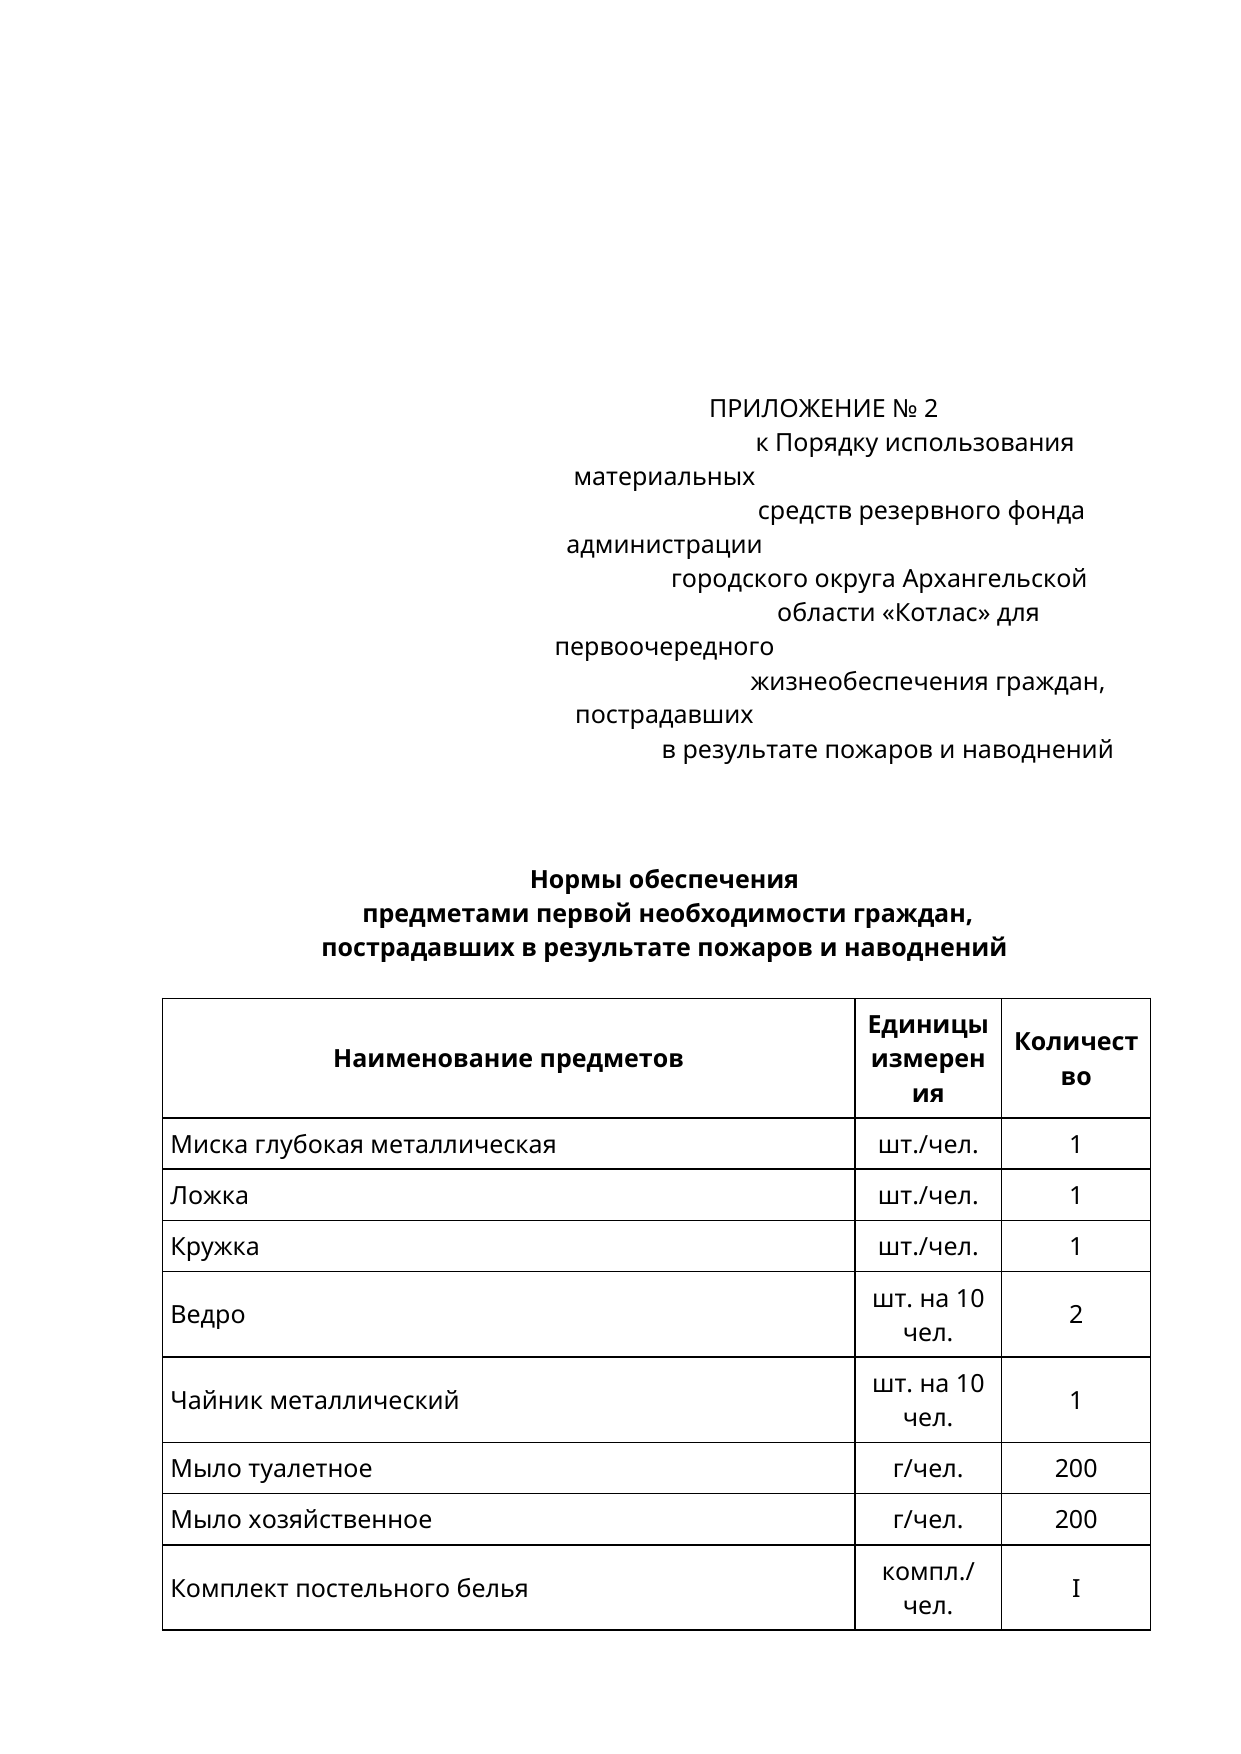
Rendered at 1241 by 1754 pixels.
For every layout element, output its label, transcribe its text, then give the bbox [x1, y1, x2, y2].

table_header Единицы измерения [856, 999, 1001, 1117]
table_cell 200 [1002, 1494, 1150, 1544]
text жизнеобеспечения граждан, пострадавших [177, 663, 1152, 731]
table_cell Мыло хозяйственное [163, 1494, 854, 1544]
table_cell шт./чел. [856, 1170, 1001, 1219]
table_cell Кружка [163, 1221, 854, 1271]
table_cell 1 [1002, 1170, 1150, 1219]
table_cell шт. на 10 чел. [856, 1272, 1001, 1356]
table_cell Чайник металлический [163, 1358, 854, 1441]
table_cell Миска глубокая металлическая [163, 1119, 854, 1168]
text городского округа Архангельской [177, 561, 1152, 595]
text предметами первой необходимости граждан, [177, 896, 1152, 929]
text Нормы обеспечения [177, 861, 1152, 896]
table_cell 1 [1002, 1358, 1150, 1441]
table_cell 200 [1002, 1443, 1150, 1493]
table_cell Комплект постельного белья [163, 1546, 854, 1629]
table_cell г/чел. [856, 1443, 1001, 1493]
table_cell шт./чел. [856, 1221, 1001, 1271]
text средств резервного фонда администрации [177, 493, 1152, 561]
table_cell шт. на 10 чел. [856, 1358, 1001, 1441]
table_cell Ложка [163, 1170, 854, 1219]
table_header Наименование предметов [163, 999, 854, 1117]
table_cell компл./чел. [856, 1546, 1001, 1629]
text к Порядку использования материальных [177, 425, 1152, 493]
text пострадавших в результате пожаров и наводнений [177, 929, 1152, 964]
table_cell 1 [1002, 1221, 1150, 1271]
table_cell 2 [1002, 1272, 1150, 1356]
table_cell 1 [1002, 1119, 1150, 1168]
table_cell Мыло туалетное [163, 1443, 854, 1493]
text в результате пожаров и наводнений [177, 731, 1152, 765]
table_cell г/чел. [856, 1494, 1001, 1544]
text ПРИЛОЖЕНИЕ № 2 [177, 391, 1152, 425]
table_cell Ведро [163, 1272, 854, 1356]
table_cell I [1002, 1546, 1150, 1629]
table_header Количество [1002, 999, 1150, 1117]
table_cell шт./чел. [856, 1119, 1001, 1168]
text области «Котлас» для первоочередного [177, 595, 1152, 663]
